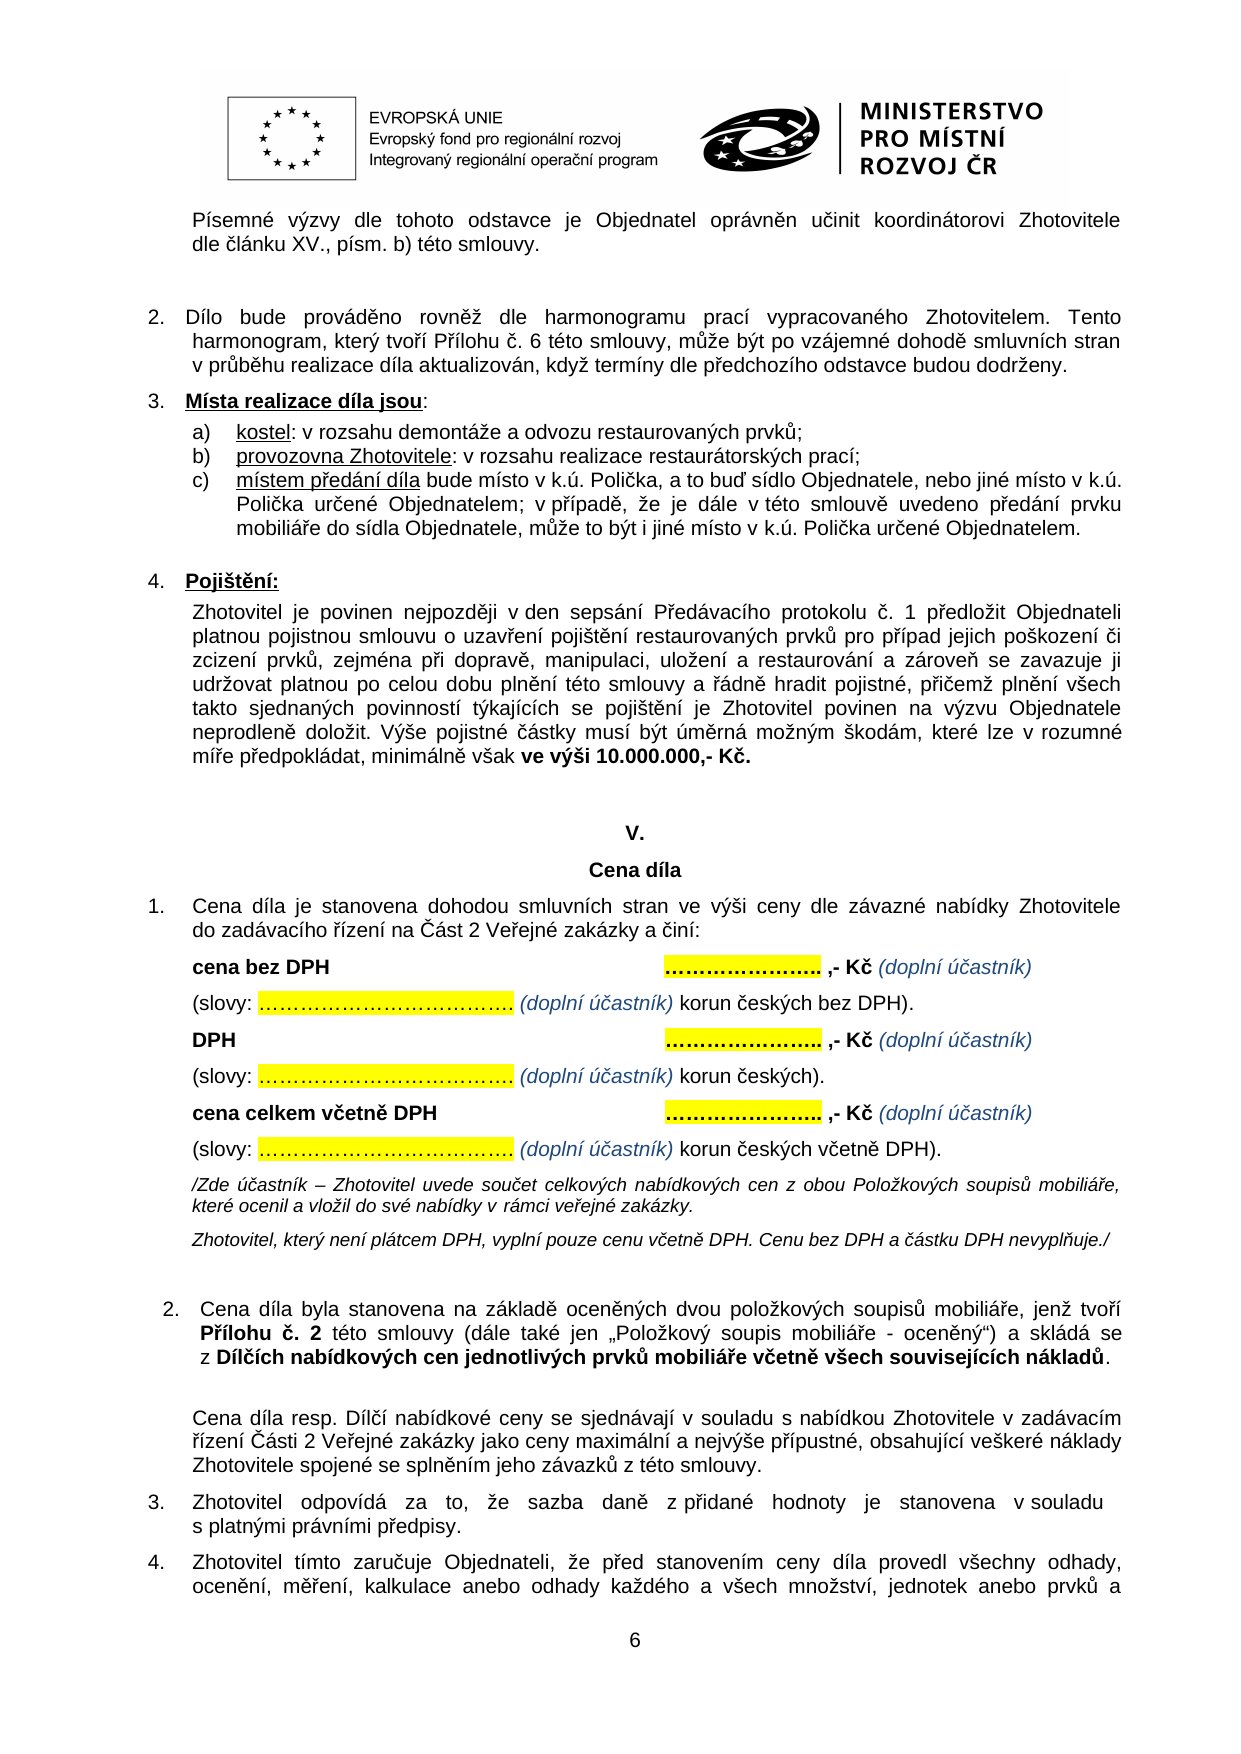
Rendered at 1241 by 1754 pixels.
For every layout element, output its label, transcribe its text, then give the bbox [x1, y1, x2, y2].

text Cena díla [148, 858, 1122, 882]
list DPH ………………….. ,- Kč (doplní účastník) [192, 1027, 1122, 1051]
list Místa realizace díla jsou: [148, 389, 1122, 413]
list cena celkem včetně DPH ………………….. ,- Kč (doplní účastník) [192, 1100, 665, 1124]
list Dílo bude prováděno rovněž dle harmonogramu prací vypracovaného Zhotovitelem. Tento harmonogram, který tvoří Přílohu č. 6 této smlouvy, může být po vzájemné dohodě smluvních stran v průběhu realizace díla aktualizován, když termíny dle předchozího odstavce budou dodrženy. [148, 304, 1122, 376]
text (slovy: ………………………………. (doplní účastník) korun českých). [514, 1064, 1122, 1088]
text 3. Zhotovitel odpovídá za to, že sazba daně z přidané hodnoty je stanovena v souladu s platnými právními předpisy. [148, 1490, 1122, 1538]
list Cena díla byla stanovena na základě oceněných dvou položkových soupisů mobiliáře, jenž tvoří Přílohu č. 2 této smlouvy (dále také jen „Položkový soupis mobiliáře - oceněný“) a skládá se z Dílčích nabídkových cen jednotlivých prvků mobiliáře včetně všech souvisejících nákladů. [162, 1297, 1122, 1369]
list cena celkem včetně DPH ………………….. ,- Kč (doplní účastník) [822, 1100, 1122, 1124]
list a) kostel: v rozsahu demontáže a odvozu restaurovaných prvků; [192, 420, 1122, 444]
list Zhotovitel je povinen nejpozději v den sepsání Předávacího protokolu č. 1 předložit Objednateli platnou pojistnou smlouvu o uzavření pojištění restaurovaných prvků pro případ jejich poškození či zcizení prvků, zejména při dopravě, manipulaci, uložení a restaurování a zároveň se zavazuje ji udržovat platnou po celou dobu plnění této smlouvy a řádně hradit pojistné, přičemž plnění všech takto sjednaných povinností týkajících se pojištění je Zhotovitel povinen na výzvu Objednatele neprodleně doložit. Výše pojistné částky musí být úměrná možným škodám, které lze v rozumné míře předpokládat, minimálně však ve výši 10.000.000,- Kč. [192, 600, 1122, 767]
text /Zde účastník – Zhotovitel uvede součet celkových nabídkových cen z obou Položkových soupisů mobiliáře, které ocenil a vložil do své nabídky v rámci veřejné zakázky. [148, 1173, 1122, 1216]
text V. [148, 821, 1122, 845]
list b) provozovna Zhotovitele: v rozsahu realizace restaurátorských prací; [192, 444, 1122, 468]
text Písemné výzvy dle tohoto odstavce je Objednatel oprávněn učinit koordinátorovi Zhotovitele dle článku XV., písm. b) této smlouvy. [148, 208, 1122, 256]
text Cena díla resp. Dílčí nabídkové ceny se sjednávají v souladu s nabídkou Zhotovitele v zadávacím řízení Části 2 Veřejné zakázky jako ceny maximální a nejvýše přípustné, obsahující veškeré náklady Zhotovitele spojené se splněním jeho závazků z této smlouvy. [148, 1405, 1122, 1477]
list c) místem předání díla bude místo v k.ú. Polička, a to buď sídlo Objednatele, nebo jiné místo v k.ú. Polička určené Objednatelem; v případě, že je dále v této smlouvě uvedeno předání prvku mobiliáře do sídla Objednatele, může to být i jiné místo v k.ú. Polička určené Objednatelem. [192, 468, 1122, 540]
list cena bez DPH ………………….. ,- Kč (doplní účastník) [192, 954, 1122, 978]
text Zhotovitel, který není plátcem DPH, vyplní pouze cenu včetně DPH. Cenu bez DPH a částku DPH nevyplňuje./ [148, 1229, 1122, 1251]
picture [199, 68, 1070, 208]
text (slovy: ………………………………. (doplní účastník) korun českých včetně DPH). [514, 1137, 1122, 1161]
text 1. Cena díla je stanovena dohodou smluvních stran ve výši ceny dle závazné nabídky Zhotovitele do zadávacího řízení na Část 2 Veřejné zakázky a činí: [148, 894, 1122, 942]
list Pojištění: [148, 569, 1122, 593]
text (slovy: ………………………………. (doplní účastník) korun českých bez DPH). [514, 991, 1122, 1015]
